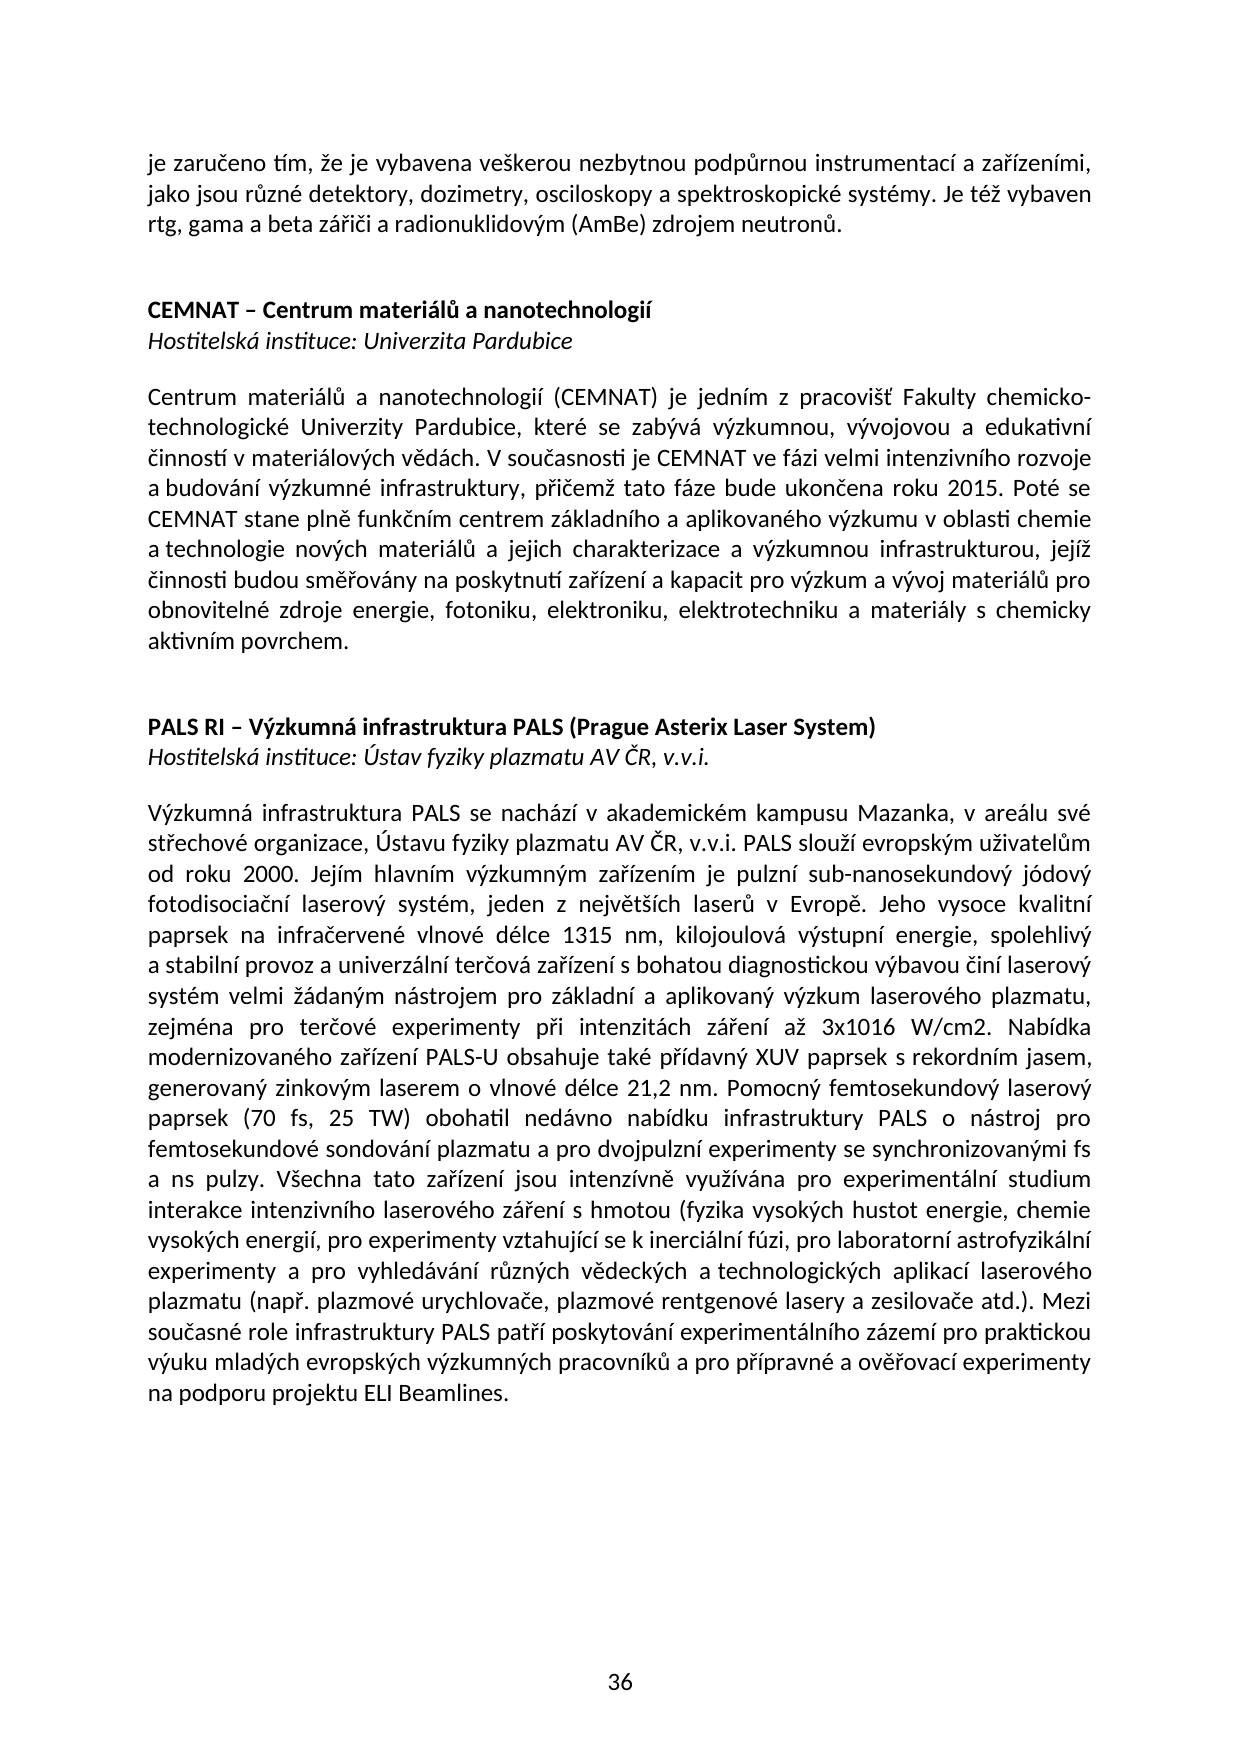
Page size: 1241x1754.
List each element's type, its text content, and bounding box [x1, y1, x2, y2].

text Hostitelská instituce: Univerzita Pardubice [148, 325, 1093, 356]
text Centrum materiálů a nanotechnologií (CEMNAT) je jedním z pracovišť Fakulty chemicko-technologické Univerzity Pardubice, které se zabývá výzkumnou, vývojovou a edukativní činností v materiálových vědách. V současnosti je CEMNAT ve fázi velmi intenzivního rozvoje a budování výzkumné infrastruktury, přičemž tato fáze bude ukončena roku 2015. Poté se CEMNAT stane plně funkčním centrem základního a aplikovaného výzkumu v oblasti chemie a technologie nových materiálů a jejich charakterizace a výzkumnou infrastrukturou, jejíž činnosti budou směřovány na poskytnutí zařízení a kapacit pro výzkum a vývoj materiálů pro obnovitelné zdroje energie, fotoniku, elektroniku, elektrotechniku a materiály s chemicky aktivním povrchem. [148, 381, 1093, 655]
text PALS RI – Výzkumná infrastruktura PALS (Prague Asterix Laser System) [148, 711, 1093, 741]
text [148, 148, 1093, 239]
text Hostitelská instituce: Ústav fyziky plazmatu AV ČR, v.v.i. [148, 741, 1093, 772]
text CEMNAT – Centrum materiálů a nanotechnologií [148, 295, 1093, 325]
text Výzkumná infrastruktura PALS se nachází v akademickém kampusu Mazanka, v areálu své střechové organizace, Ústavu fyziky plazmatu AV ČR, v.v.i. PALS slouží evropským uživatelům od roku 2000. Jejím hlavním výzkumným zařízením je pulzní sub-nanosekundový jódový fotodisociační laserový systém, jeden z největších laserů v Evropě. Jeho vysoce kvalitní paprsek na infračervené vlnové délce 1315 nm, kilojoulová výstupní energie, spolehlivý a stabilní provoz a univerzální terčová zařízení s bohatou diagnostickou výbavou činí laserový systém velmi žádaným nástrojem pro základní a aplikovaný výzkum laserového plazmatu, zejména pro terčové experimenty při intenzitách záření až 3x1016 W/cm2. Nabídka modernizovaného zařízení PALS-U obsahuje také přídavný XUV paprsek s rekordním jasem, generovaný zinkovým laserem o vlnové délce 21,2 nm. Pomocný femtosekundový laserový paprsek (70 fs, 25 TW) obohatil nedávno nabídku infrastruktury PALS o nástroj pro femtosekundové sondování plazmatu a pro dvojpulzní experimenty se synchronizovanými fs a ns pulzy. Všechna tato zařízení jsou intenzívně využívána pro experimentální studium interakce intenzivního laserového záření s hmotou (fyzika vysokých hustot energie, chemie vysokých energií, pro experimenty vztahující se k inerciální fúzi, pro laboratorní astrofyzikální experimenty a pro vyhledávání různých vědeckých a technologických aplikací laserového plazmatu (např. plazmové urychlovače, plazmové rentgenové lasery a zesilovače atd.). Mezi současné role infrastruktury PALS patří poskytování experimentálního zázemí pro praktickou výuku mladých evropských výzkumných pracovníků a pro přípravné a ověřovací experimenty na podporu projektu ELI Beamlines. [148, 797, 1093, 1407]
